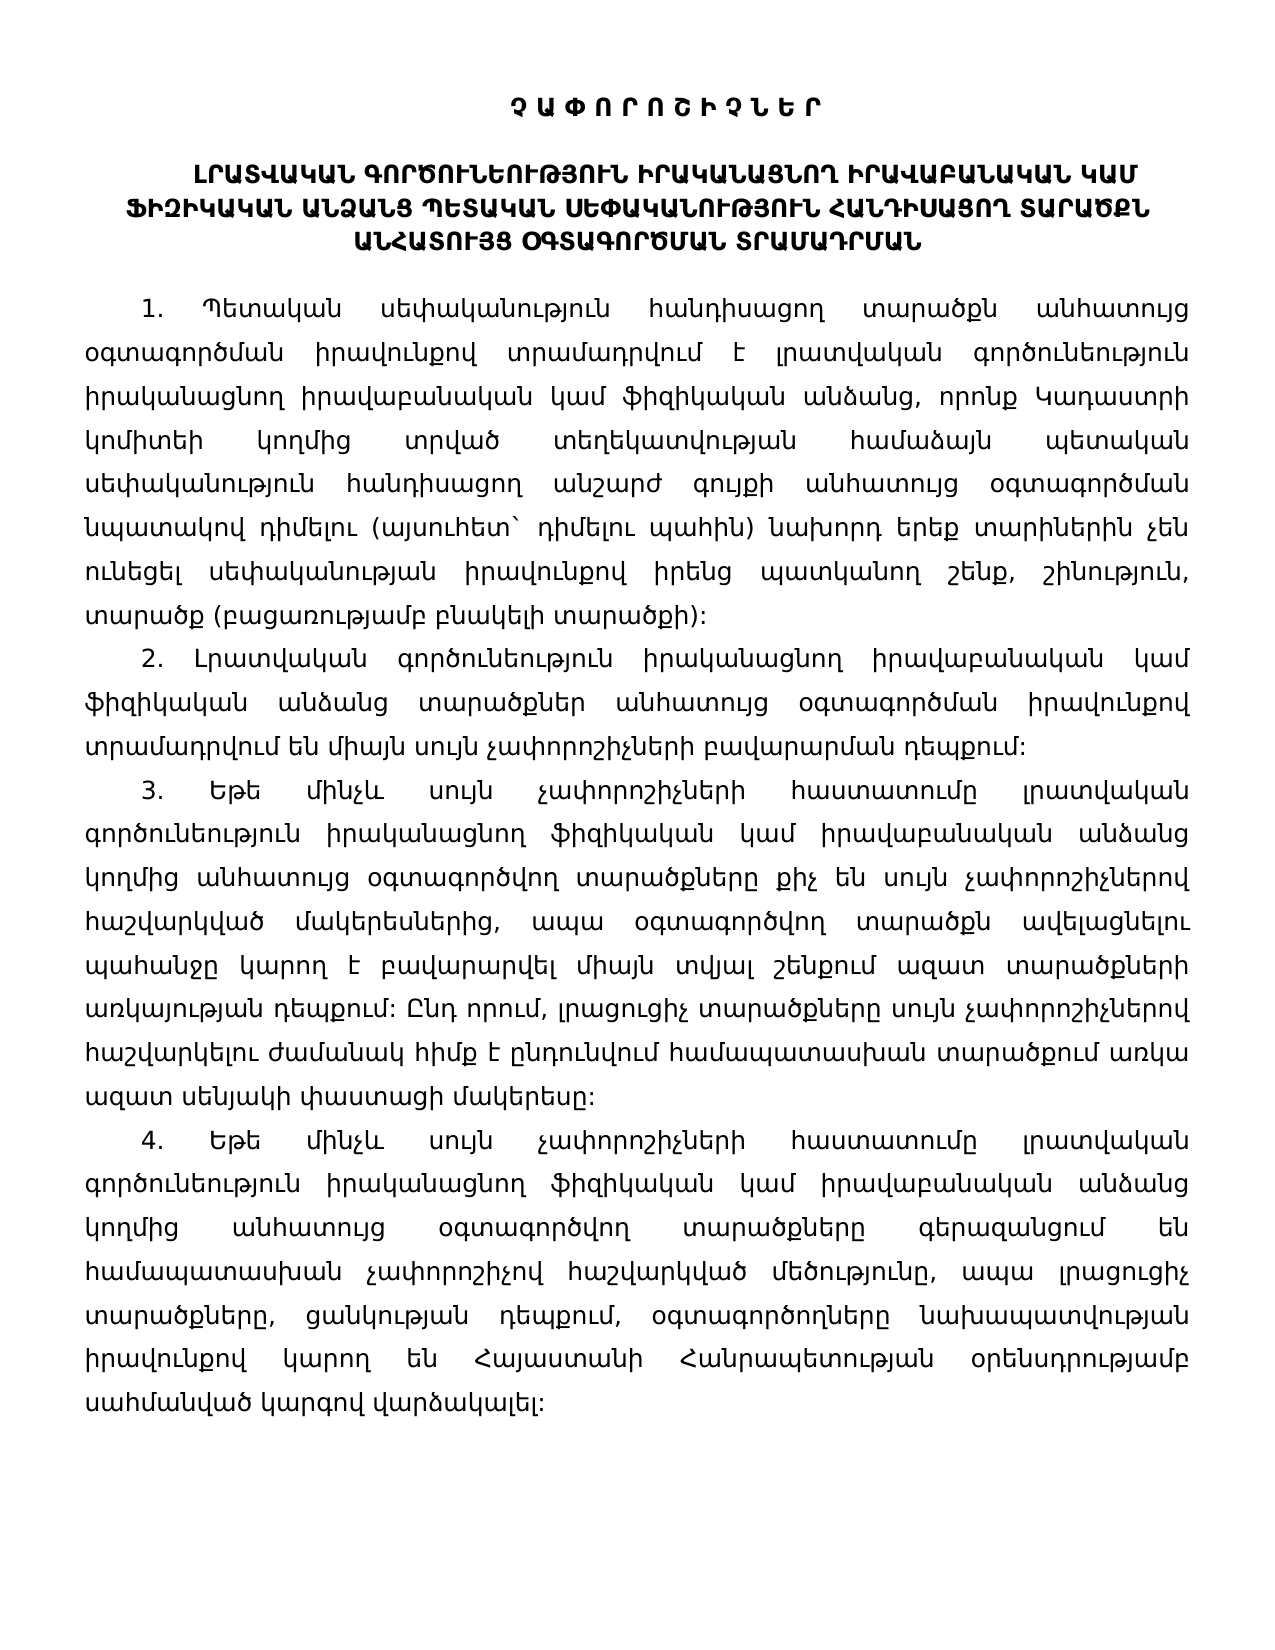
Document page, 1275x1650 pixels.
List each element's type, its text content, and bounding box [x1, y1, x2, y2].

text Չ Ա Փ Ո Ր Ո Շ Ի Չ Ն Ե Ր [84, 93, 1191, 123]
text 2. Լրատվական գործունեություն իրականացնող իրավաբանական կամ ֆիզիկական անձանց տարածքներ անհատույց օգտագործման իրավունքով տրամադրվում են միայն սույն չափորոշիչների բավարարման դեպքում: [84, 645, 1191, 761]
text ԼՐԱՏՎԱԿԱՆ ԳՈՐԾՈՒՆԵՈՒԹՅՈՒՆ ԻՐԱԿԱՆԱՑՆՈՂ ԻՐԱՎԱԲԱՆԱԿԱՆ ԿԱՄ ՖԻԶԻԿԱԿԱՆ ԱՆՁԱՆՑ ՊԵՏԱԿԱՆ ՍԵՓԱԿԱՆՈՒԹՅՈՒՆ ՀԱՆԴԻՍԱՑՈՂ ՏԱՐԱԾՔՆ ԱՆՀԱՏՈՒՅՑ ՕԳՏԱԳՈՐԾՄԱՆ ՏՐԱՄԱԴՐՄԱՆ [84, 161, 1191, 257]
text 4. Եթե մինչև սույն չափորոշիչների հաստատումը լրատվական գործունեություն իրականացնող ֆիզիկական կամ իրավաբանական անձանց կողմից անհատույց օգտագործվող տարածքները գերազանցում են համապատասխան չափորոշիչով հաշվարկված մեծությունը, ապա լրացուցիչ տարածքները, ցանկության դեպքում, օգտագործողները նախապատվության իրավունքով կարող են Հայաստանի Հանրապետության օրենսդրությամբ սահմանված կարգով վարձակալել: [84, 1126, 1191, 1418]
text 1. Պետական սեփականություն հանդիսացող տարածքն անհատույց օգտագործման իրավունքով տրամադրվում է լրատվական գործունեություն իրականացնող իրավաբանական կամ ֆիզիկական անձանց, որոնք Կադաստրի կոմիտեի կողմից տրված տեղեկատվության համաձայն պետական սեփականություն հանդիսացող անշարժ գույքի անհատույց օգտագործման նպատակով դիմելու (այսուհետ` դիմելու պահին) նախորդ երեք տարիներին չեն ունեցել սեփականության իրավունքով իրենց պատկանող շենք, շինություն, տարածք (բացառությամբ բնակելի տարածքի): [84, 295, 1191, 630]
text 3. Եթե մինչև սույն չափորոշիչների հաստատումը լրատվական գործունեություն իրականացնող ֆիզիկական կամ իրավաբանական անձանց կողմից անհատույց օգտագործվող տարածքները քիչ են սույն չափորոշիչներով հաշվարկված մակերեսներից, ապա օգտագործվող տարածքն ավելացնելու պահանջը կարող է բավարարվել միայն տվյալ շենքում ազատ տարածքների առկայության դեպքում: Ընդ որում, լրացուցիչ տարածքները սույն չափորոշիչներով հաշվարկելու ժամանակ հիմք է ընդունվում համապատասխան տարածքում առկա ազատ սենյակի փաստացի մակերեսը: [84, 776, 1191, 1111]
